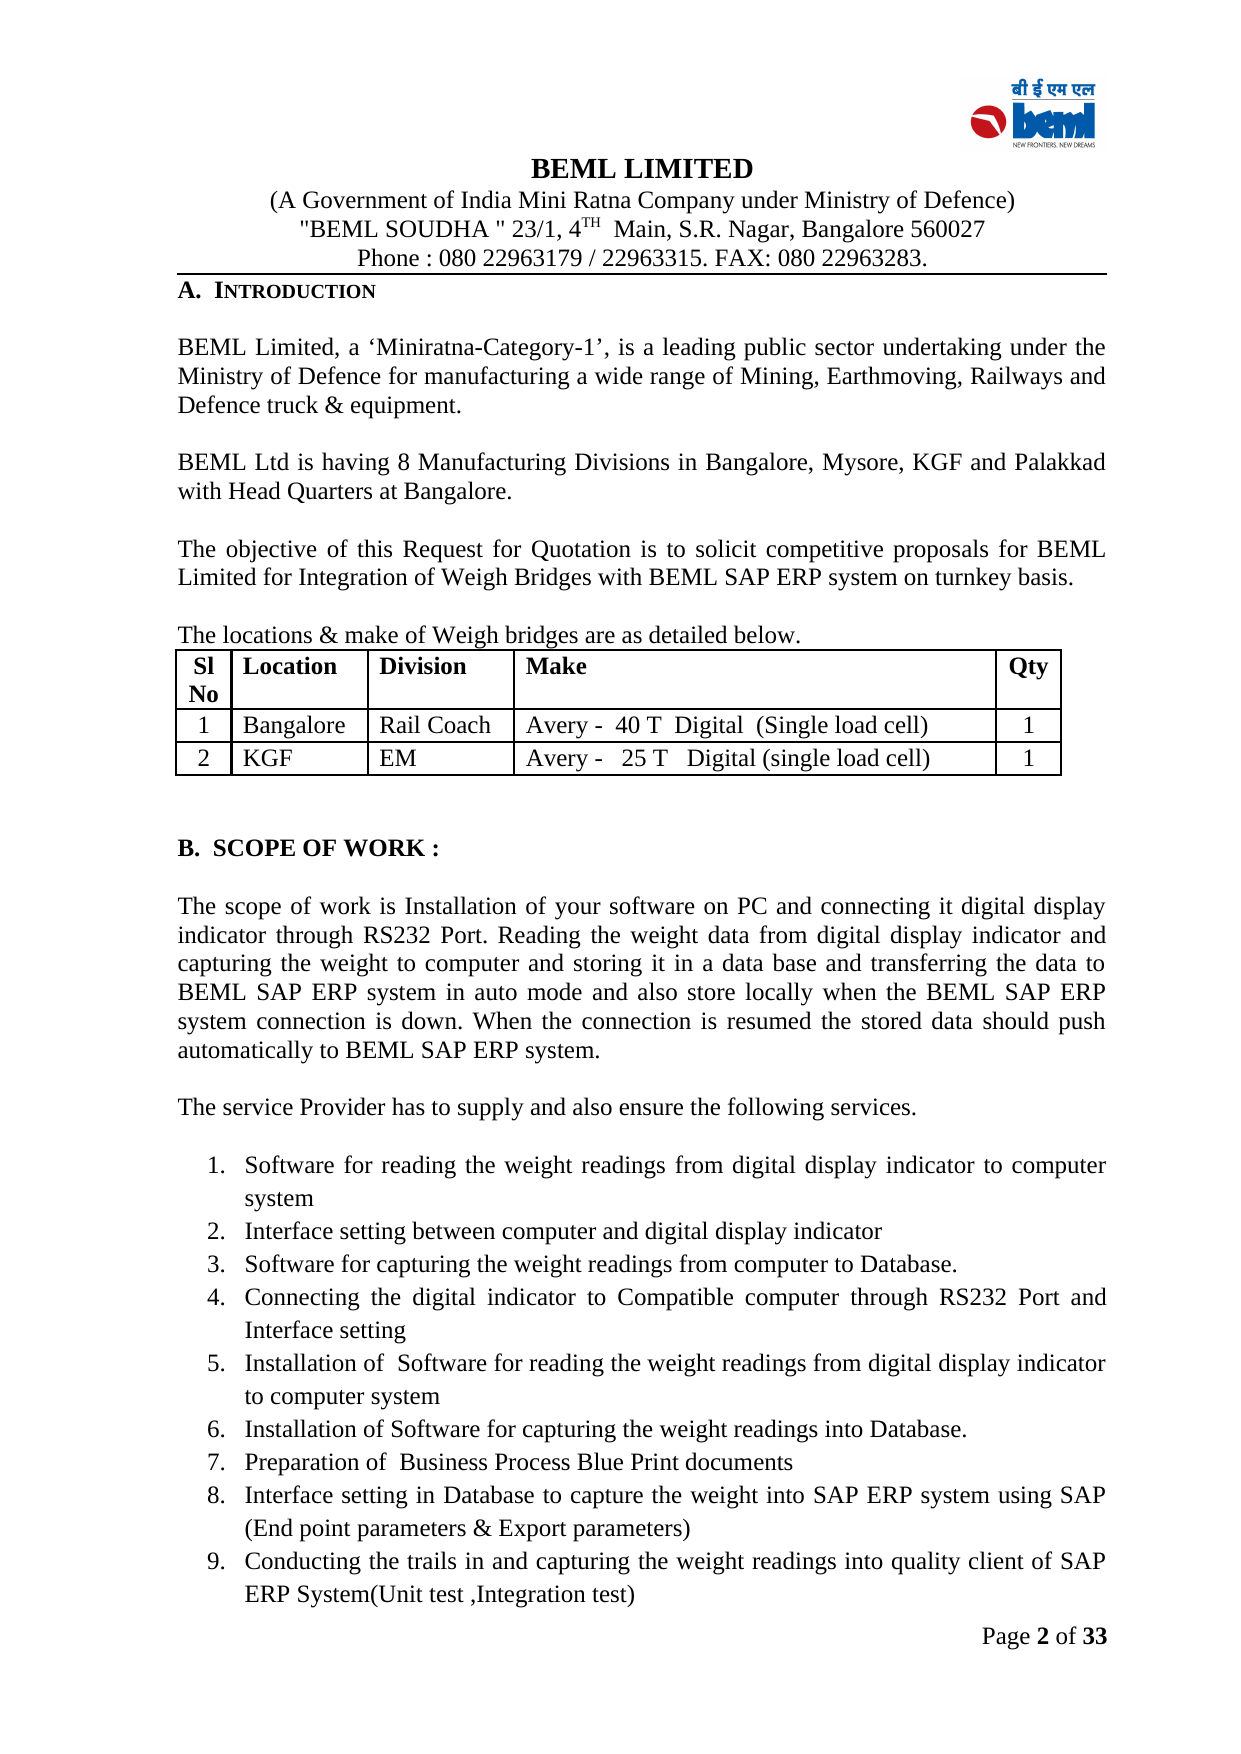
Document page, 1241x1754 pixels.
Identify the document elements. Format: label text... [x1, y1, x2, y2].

table_cell 1 [177, 710, 230, 741]
table_cell Avery - 25 T Digital (single load cell) [515, 743, 995, 774]
text The locations & make of Weigh bridges are as detailed below. [177, 620, 1107, 649]
table_header Make [515, 651, 995, 708]
list Preparation of Business Process Blue Print documents [207, 1447, 1107, 1476]
list Software for reading the weight readings from digital display indicator to computer system [207, 1150, 1107, 1212]
list Connecting the digital indicator to Compatible computer through RS232 Port and Interface setting [207, 1282, 1107, 1344]
text The objective of this Request for Quotation is to solicit competitive proposals for BEML Limited for Integration of Weigh Bridges with BEML SAP ERP system on turnkey basis. [177, 534, 1107, 591]
table_cell EM [369, 743, 513, 774]
table_header Division [369, 651, 513, 708]
list Installation of Software for capturing the weight readings into Database. [207, 1414, 1107, 1443]
table_header Sl No [177, 651, 230, 708]
table_cell 1 [997, 743, 1060, 774]
list Interface setting between computer and digital display indicator [207, 1216, 1107, 1244]
text The service Provider has to supply and also ensure the following services. [177, 1092, 1107, 1121]
text BEML Ltd is having 8 Manufacturing Divisions in Bangalore, Mysore, KGF and Palakkad with Head Quarters at Bangalore. [177, 447, 1107, 505]
text The scope of work is Installation of your software on PC and connecting it digital display indicator through RS232 Port. Reading the weight data from digital display indicator and capturing the weight to computer and storing it in a data base and transferring the data to BEML SAP ERP system in auto mode and also store locally when the BEML SAP ERP system connection is down. When the connection is resumed the stored data should push automatically to BEML SAP ERP system. [177, 891, 1107, 1063]
list Installation of Software for reading the weight readings from digital display indicator to computer system [207, 1348, 1107, 1410]
list Software for capturing the weight readings from computer to Database. [207, 1249, 1107, 1278]
picture [958, 75, 1108, 152]
table_cell KGF [233, 743, 367, 774]
list Interface setting in Database to capture the weight into SAP ERP system using SAP (End point parameters & Export parameters) [207, 1480, 1107, 1542]
table_cell Avery - 40 T Digital (Single load cell) [515, 710, 995, 741]
subtitle A. Introduction [177, 275, 1107, 304]
table_header Location [233, 651, 367, 708]
text B. SCOPE OF WORK : [177, 833, 1107, 862]
table_cell Rail Coach [369, 710, 513, 741]
list Conducting the trails in and capturing the weight readings into quality client of SAP ERP System(Unit test ,Integration test) [207, 1546, 1107, 1608]
table_cell 1 [997, 710, 1060, 741]
table_cell Bangalore [233, 710, 367, 741]
text BEML Limited, a ‘Miniratna-Category-1’, is a leading public sector undertaking under the Ministry of Defence for manufacturing a wide range of Mining, Earthmoving, Railways and Defence truck & equipment. [177, 332, 1107, 419]
table_header Qty [997, 651, 1060, 708]
table_cell 2 [177, 743, 230, 774]
